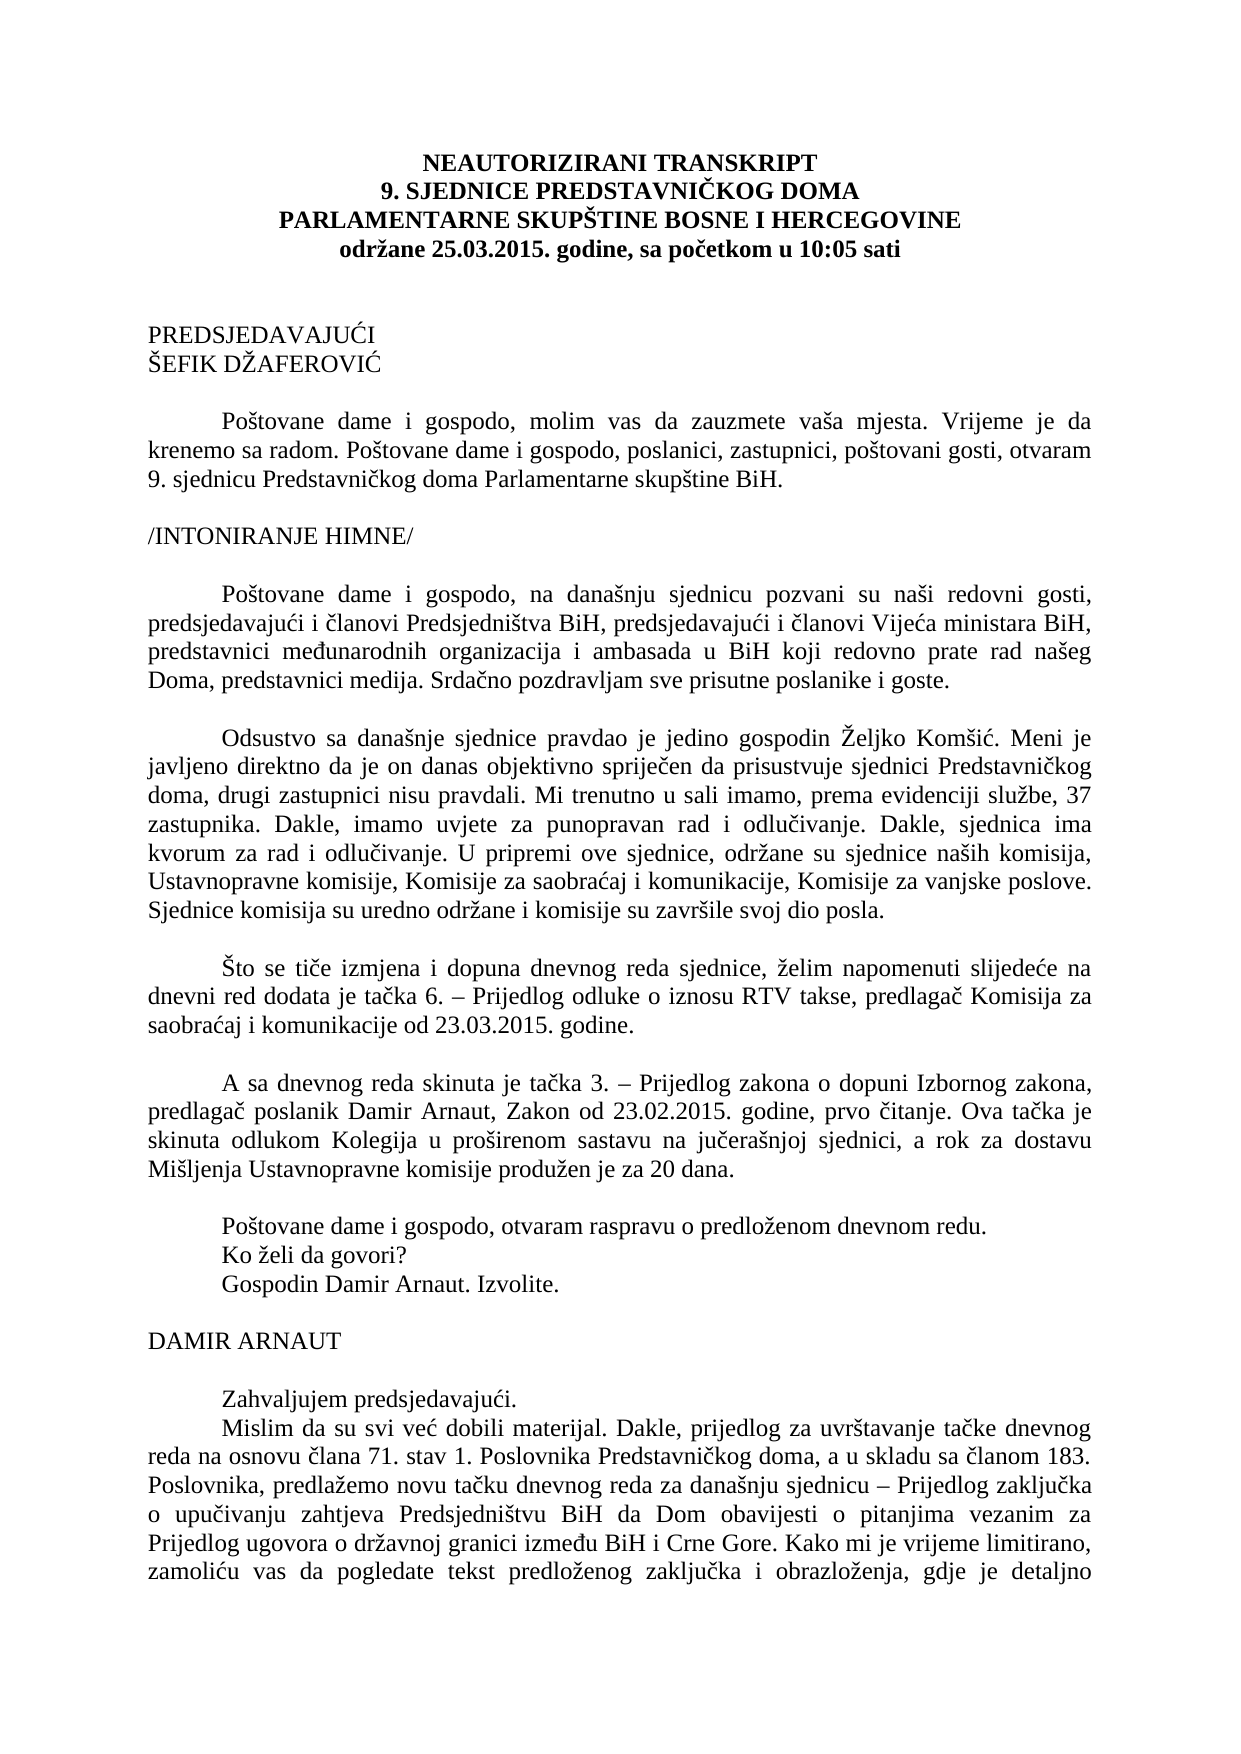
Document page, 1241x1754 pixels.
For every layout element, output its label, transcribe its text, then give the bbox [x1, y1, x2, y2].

text DAMIR ARNAUT [148, 1326, 1093, 1355]
text Poštovane dame i gospodo, otvaram raspravu o predloženom dnevnom redu. [148, 1211, 1093, 1240]
text Ko želi da govori? [148, 1240, 1093, 1269]
text Poštovane dame i gospodo, na današnju sjednicu pozvani su naši redovni gosti, predsjedavajući i članovi Predsjedništva BiH, predsjedavajući i članovi Vijeća ministara BiH, predstavnici međunarodnih organizacija i ambasada u BiH koji redovno prate rad našeg Doma, predstavnici medija. Srdačno pozdravljam sve prisutne poslanike i goste. [148, 579, 1093, 694]
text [148, 1413, 1093, 1585]
text NEAUTORIZIRANI TRANSKRIPT [148, 148, 1093, 176]
text Poštovane dame i gospodo, molim vas da zauzmete vaša mjesta. Vrijeme je da krenemo sa radom. Poštovane dame i gospodo, poslanici, zastupnici, poštovani gosti, otvaram 9. sjednicu Predstavničkog doma Parlamentarne skupštine BiH. [148, 406, 1093, 493]
text Odsustvo sa današnje sjednice pravdao je jedino gospodin Željko Komšić. Meni je javljeno direktno da je on danas objektivno spriječen da prisustvuje sjednici Predstavničkog doma, drugi zastupnici nisu pravdali. Mi trenutno u sali imamo, prema evidenciji službe, 37 zastupnika. Dakle, imamo uvjete za punopravan rad i odlučivanje. Dakle, sjednica ima kvorum za rad i odlučivanje. U pripremi ove sjednice, održane su sjednice naših komisija, Ustavnopravne komisije, Komisije za saobraćaj i komunikacije, Komisije za vanjske poslove. Sjednice komisija su uredno održane i komisije su završile svoj dio posla. [148, 723, 1093, 924]
text održane 25.03.2015. godine, sa početkom u 10:05 sati [148, 234, 1093, 263]
text /INTONIRANJE HIMNE/ [148, 521, 1093, 550]
text ŠEFIK DŽAFEROVIĆ [148, 349, 1093, 378]
text A sa dnevnog reda skinuta je tačka 3. – Prijedlog zakona o dopuni Izbornog zakona, predlagač poslanik Damir Arnaut, Zakon od 23.02.2015. godine, prvo čitanje. Ova tačka je skinuta odlukom Kolegija u proširenom sastavu na jučerašnjoj sjednici, a rok za dostavu Mišljenja Ustavnopravne komisije produžen je za 20 dana. [148, 1068, 1093, 1183]
text Gospodin Damir Arnaut. Izvolite. [148, 1269, 1093, 1298]
text PARLAMENTARNE SKUPŠTINE BOSNE I HERCEGOVINE [148, 205, 1093, 234]
text Zahvaljujem predsjedavajući. [148, 1384, 1093, 1413]
text 9. SJEDNICE PREDSTAVNIČKOG DOMA [148, 176, 1093, 205]
text Što se tiče izmjena i dopuna dnevnog reda sjednice, želim napomenuti slijedeće na dnevni red dodata je tačka 6. – Prijedlog odluke o iznosu RTV takse, predlagač Komisija za saobraćaj i komunikacije od 23.03.2015. godine. [148, 953, 1093, 1039]
text PREDSJEDAVAJUĆI [148, 320, 1093, 349]
